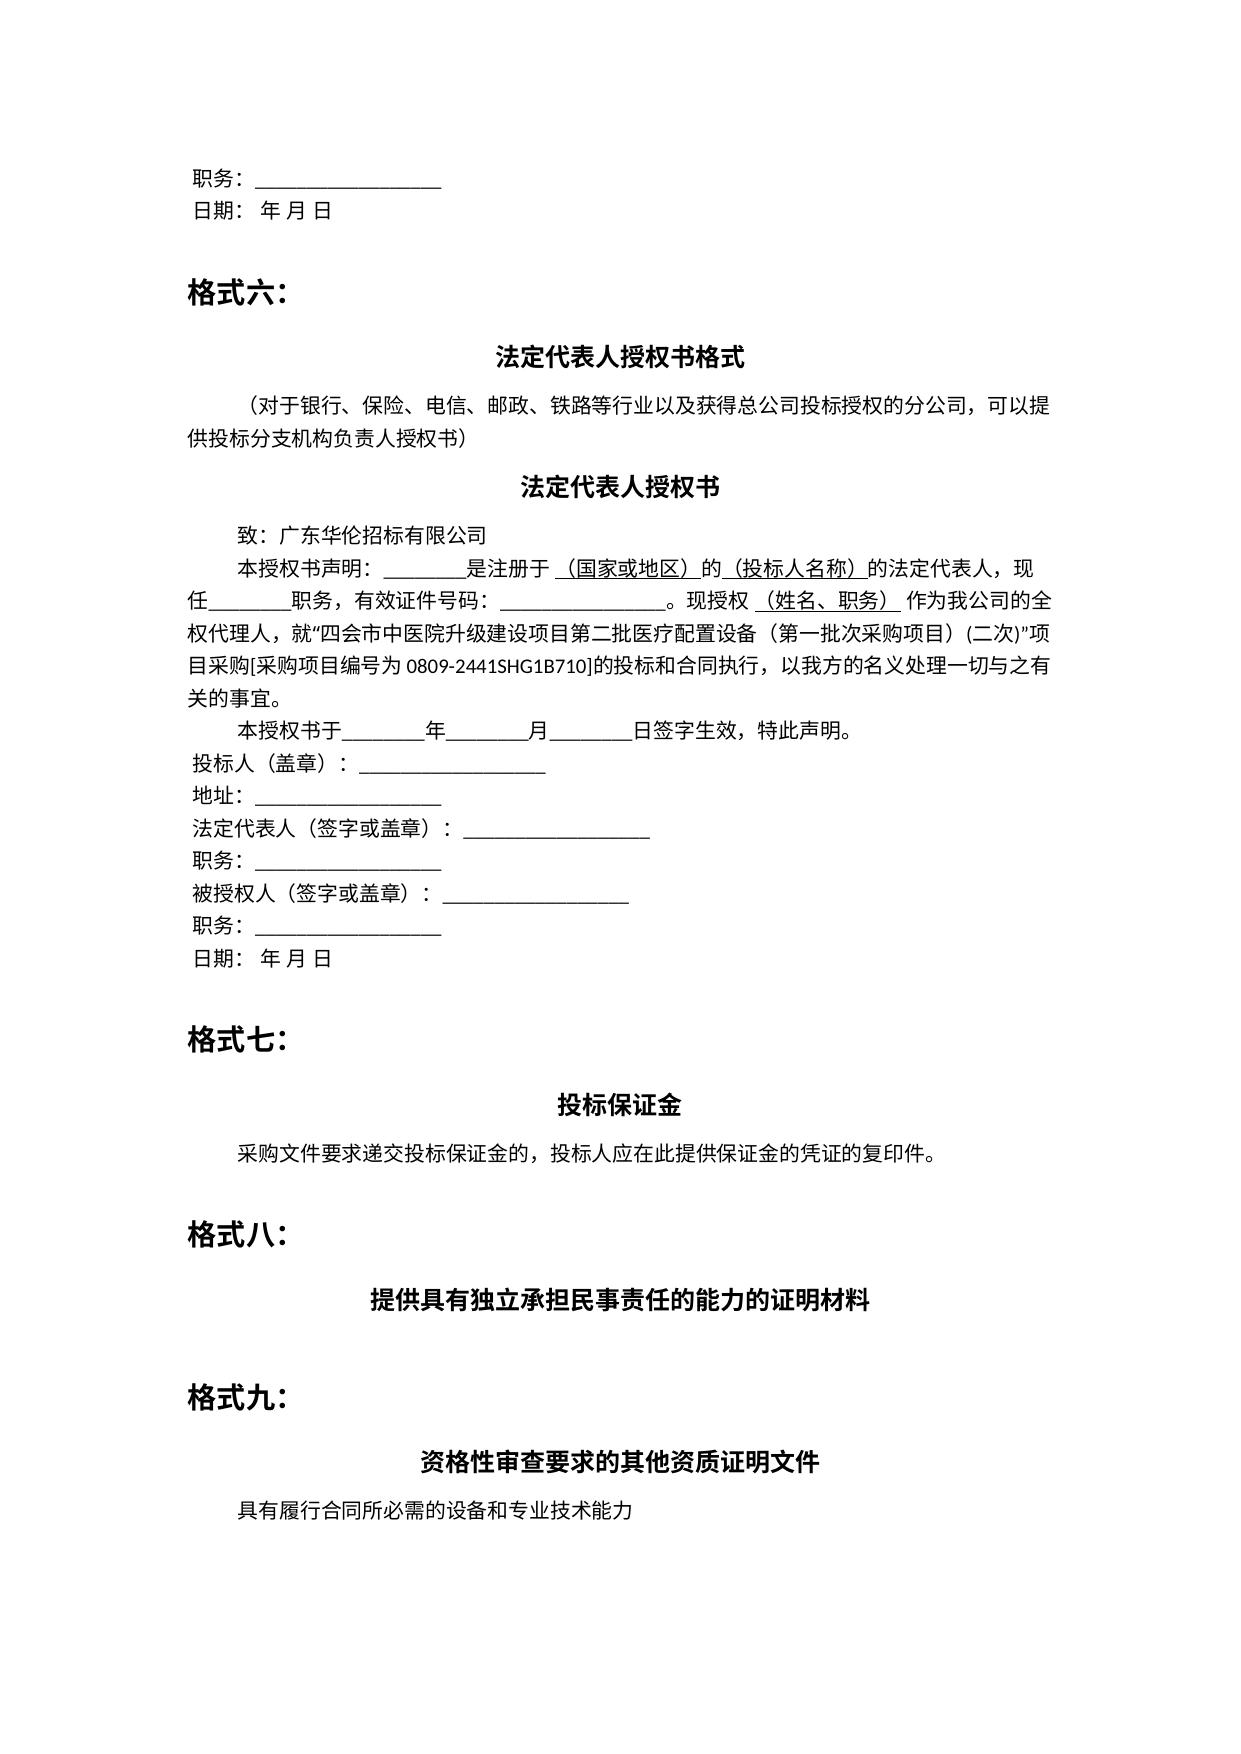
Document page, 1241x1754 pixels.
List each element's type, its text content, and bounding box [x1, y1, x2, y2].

text 法定代表人（签字或盖章）：__________________ [187, 812, 1053, 844]
text 法定代表人授权书 [187, 454, 1053, 519]
text 投标保证金 [187, 1072, 1053, 1137]
text 具有履行合同所必需的设备和专业技术能力 [187, 1494, 1053, 1527]
text （对于银行、保险、电信、邮政、铁路等行业以及获得总公司投标授权的分公司，可以提供投标分支机构负责人授权书） [187, 389, 1053, 454]
text 资格性审查要求的其他资质证明文件 [187, 1429, 1053, 1494]
text 被授权人（签字或盖章）：__________________ [187, 877, 1053, 909]
text 日期： 年 月 日 [187, 942, 1053, 974]
text 职务：__________________ [187, 844, 1053, 877]
text 格式七： [187, 1007, 1053, 1072]
text 格式八： [187, 1202, 1053, 1267]
text 职务：__________________ [187, 909, 1053, 942]
text 本授权书于________年________月________日签字生效，特此声明。 [187, 714, 1053, 747]
text 采购文件要求递交投标保证金的，投标人应在此提供保证金的凭证的复印件。 [187, 1137, 1053, 1169]
text 法定代表人授权书格式 [187, 324, 1053, 389]
text 提供具有独立承担民事责任的能力的证明材料 [187, 1267, 1053, 1332]
text 投标人（盖章）：__________________ [187, 747, 1053, 779]
text 致：广东华伦招标有限公司 [187, 519, 1053, 552]
text 日期： 年 月 日 [187, 194, 1053, 227]
text 地址：__________________ [187, 779, 1053, 812]
text 职务：__________________ [187, 162, 1053, 194]
text 格式六： [187, 259, 1053, 324]
text 本授权书声明：________是注册于 （国家或地区）的（投标人名称）的法定代表人，现任________职务，有效证件号码：________________。现授权 （姓名、职务） 作为我公司的全权代理人，就“四会市中医院升级建设项目第二批医疗配置设备（第一批次采购项目）(二次)”项目采购[采购项目编号为0809-2441SHG1B710]的投标和合同执行，以我方的名义处理一切与之有关的事宜。 [187, 552, 1053, 714]
text 格式九： [187, 1364, 1053, 1429]
